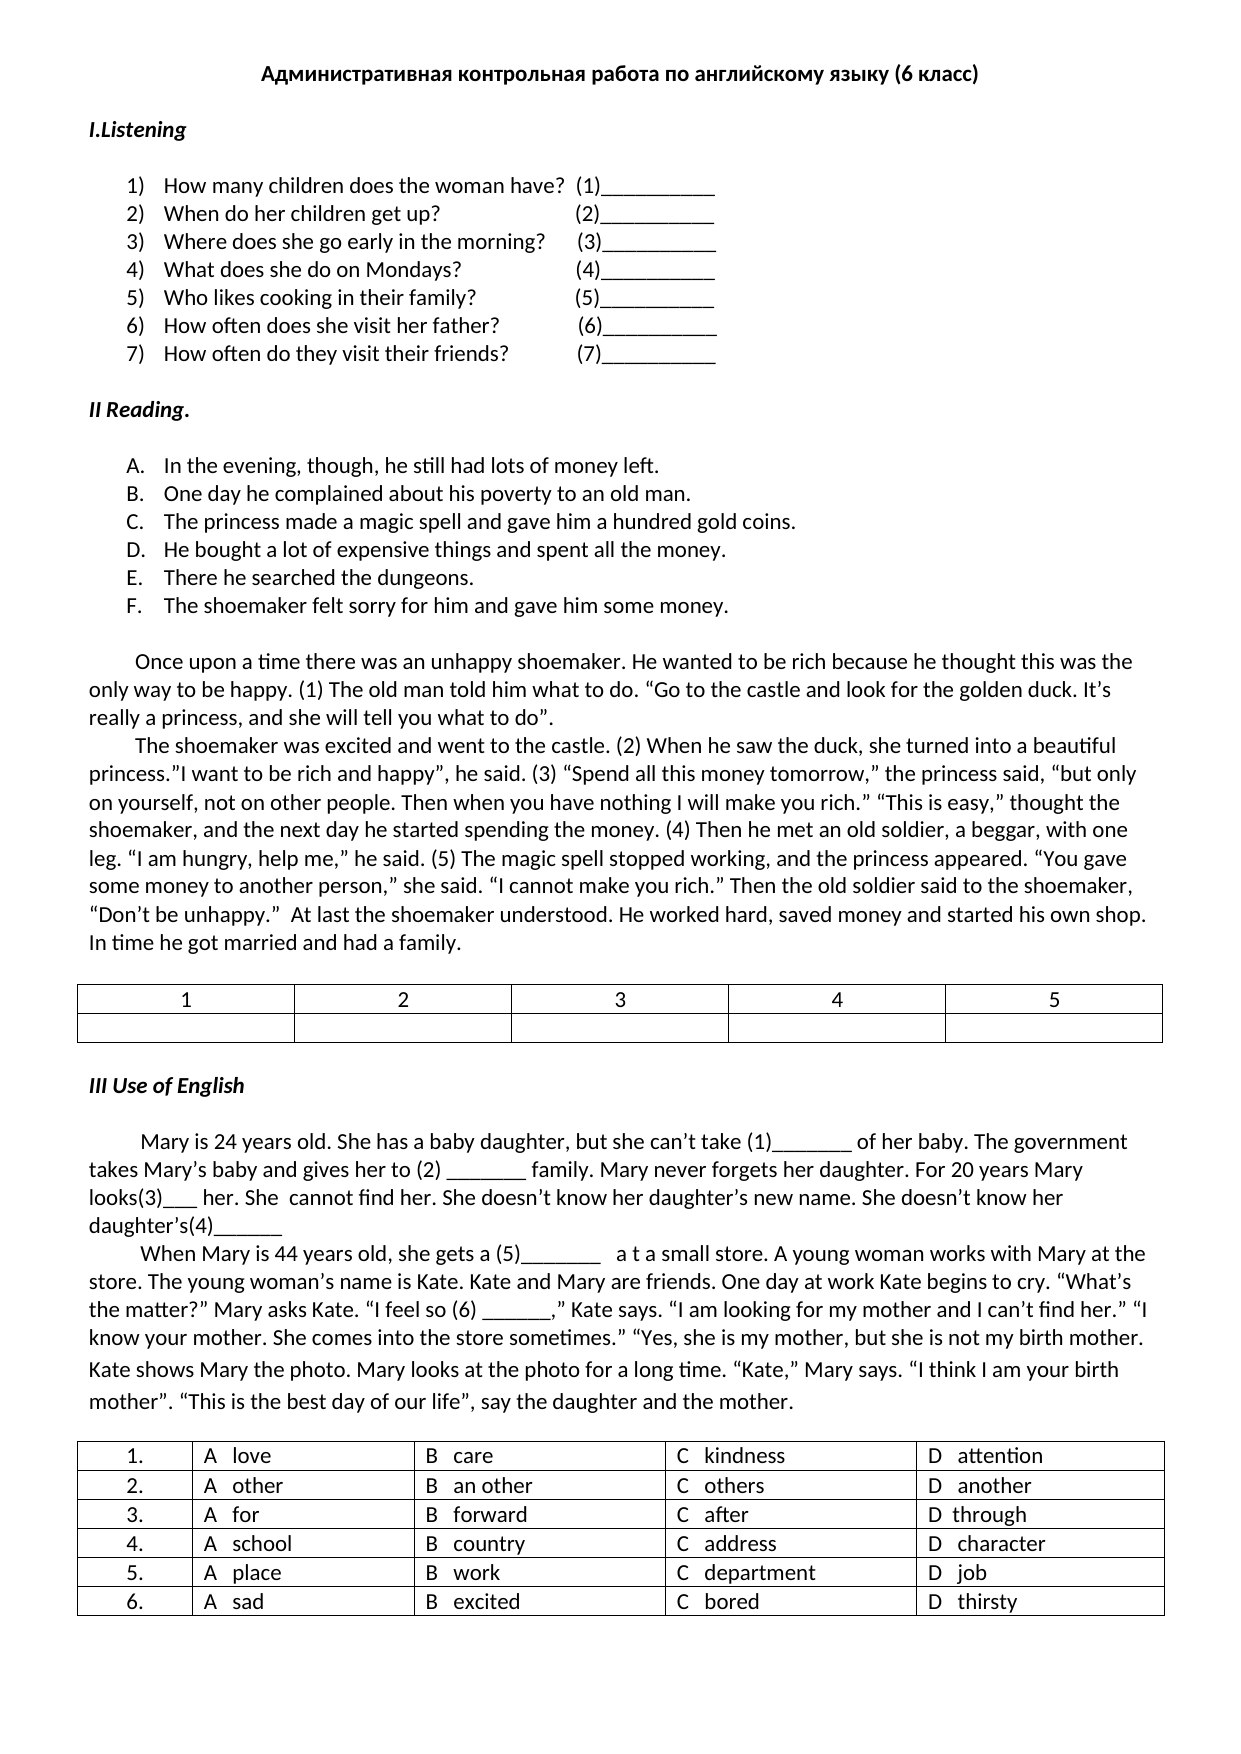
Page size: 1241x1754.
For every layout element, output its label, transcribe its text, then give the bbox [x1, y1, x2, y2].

table_cell C after [666, 1500, 916, 1528]
table_cell [78, 1587, 192, 1615]
table_cell [946, 1014, 1162, 1042]
table_header D attention [917, 1442, 1164, 1470]
list How often does she visit her father? (6)__________ [126, 311, 1152, 339]
list The princess made a magic spell and gave him a hundred gold coins. [126, 507, 1152, 535]
text know your mother. She comes into the store sometimes.” “Yes, she is my mother, but she is not my birth mother. Kate shows Mary the photo. Mary looks at the photo for a long time. “Kate,” Mary says. “I think I am your birth mother”. “This is the best day of our life”, say the daughter and the mother. [89, 1323, 1152, 1416]
text The shoemaker was excited and went to the castle. (2) When he saw the duck, she turned into a beautiful princess.”I want to be rich and happy”, he said. (3) “Spend all this money tomorrow,” the princess said, “but only on yourself, not on other people. Then when you have nothing I will make you rich.” “This is easy,” thought the shoemaker, and the next day he started spending the money. (4) Then he met an old soldier, a beggar, with one leg. “I am hungry, help me,” he said. (5) The magic spell stopped working, and the princess appeared. “You gave some money to another person,” she said. “I cannot make you rich.” Then the old soldier said to the shoemaker, “Don’t be unhappy.” At last the shoemaker understood. He worked hard, saved money and started his own shop. In time he got married and had a family. [89, 732, 1152, 956]
table_cell B work [415, 1558, 665, 1586]
table_header 1 [78, 985, 294, 1013]
table_cell B an other [415, 1471, 665, 1499]
table_header B care [415, 1442, 665, 1470]
table_cell D thirsty [917, 1587, 1164, 1615]
table_cell [78, 1558, 192, 1586]
table_cell B forward [415, 1500, 665, 1528]
table_cell [729, 1014, 945, 1042]
table_cell A sad [193, 1587, 414, 1615]
table_header 3 [512, 985, 728, 1013]
table_header [78, 1442, 192, 1470]
text III Use of English [89, 1071, 1152, 1099]
table_cell D job [917, 1558, 1164, 1586]
list Who likes cooking in their family? (5)__________ [126, 283, 1152, 311]
text I.Listening [89, 115, 1152, 143]
list In the evening, though, he still had lots of money left. [126, 451, 1152, 479]
table_cell [78, 1529, 192, 1557]
list How often do they visit their friends? (7)__________ [126, 339, 1152, 367]
table_cell C bored [666, 1587, 916, 1615]
text Административная контрольная работа по английскому языку (6 класс) [89, 59, 1152, 87]
list One day he complained about his poverty to an old man. [126, 479, 1152, 507]
table_cell D another [917, 1471, 1164, 1499]
list The shoemaker felt sorry for him and gave him some money. [126, 591, 1152, 619]
list What does she do on Mondays? (4)__________ [126, 255, 1152, 283]
list Where does she go early in the morning? (3)__________ [126, 227, 1152, 255]
list When do her children get up? (2)__________ [126, 199, 1152, 227]
table_cell B excited [415, 1587, 665, 1615]
table_header 5 [946, 985, 1162, 1013]
table_cell A school [193, 1529, 414, 1557]
table_header C kindness [666, 1442, 916, 1470]
text II Reading. [89, 395, 1152, 423]
table_header 4 [729, 985, 945, 1013]
table_cell [512, 1014, 728, 1042]
table_cell D character [917, 1529, 1164, 1557]
list How many children does the woman have? (1)__________ [126, 171, 1152, 199]
table_cell A for [193, 1500, 414, 1528]
text Mary is 24 years old. She has a baby daughter, but she can’t take (1)_______ of her baby. The government takes Mary’s baby and gives her to (2) _______ family. Mary never forgets her daughter. For 20 years Mary looks(3)___ her. She cannot find her. She doesn’t know her daughter’s new name. She doesn’t know her daughter’s(4)______ [89, 1127, 1152, 1239]
table_cell C others [666, 1471, 916, 1499]
table_cell D through [917, 1500, 1164, 1528]
table_cell C address [666, 1529, 916, 1557]
table_cell [78, 1471, 192, 1499]
table_cell A other [193, 1471, 414, 1499]
table_header 2 [295, 985, 511, 1013]
text Once upon a time there was an unhappy shoemaker. He wanted to be rich because he thought this was the only way to be happy. (1) The old man told him what to do. “Go to the castle and look for the golden duck. It’s really a princess, and she will tell you what to do”. [89, 647, 1152, 732]
table_cell C department [666, 1558, 916, 1586]
table_cell B country [415, 1529, 665, 1557]
table_cell [295, 1014, 511, 1042]
list He bought a lot of expensive things and spent all the money. [126, 535, 1152, 563]
table_cell [78, 1014, 294, 1042]
table_cell A place [193, 1558, 414, 1586]
table_cell [78, 1500, 192, 1528]
table_header A love [193, 1442, 414, 1470]
list There he searched the dungeons. [126, 563, 1152, 591]
text When Mary is 44 years old, she gets a (5)_______ a t a small store. A young woman works with Mary at the store. The young woman’s name is Kate. Kate and Mary are friends. One day at work Kate begins to cry. “What’s the matter?” Mary asks Kate. “I feel so (6) ______,” Kate says. “I am looking for my mother and I can’t find her.” “I [89, 1239, 1152, 1323]
